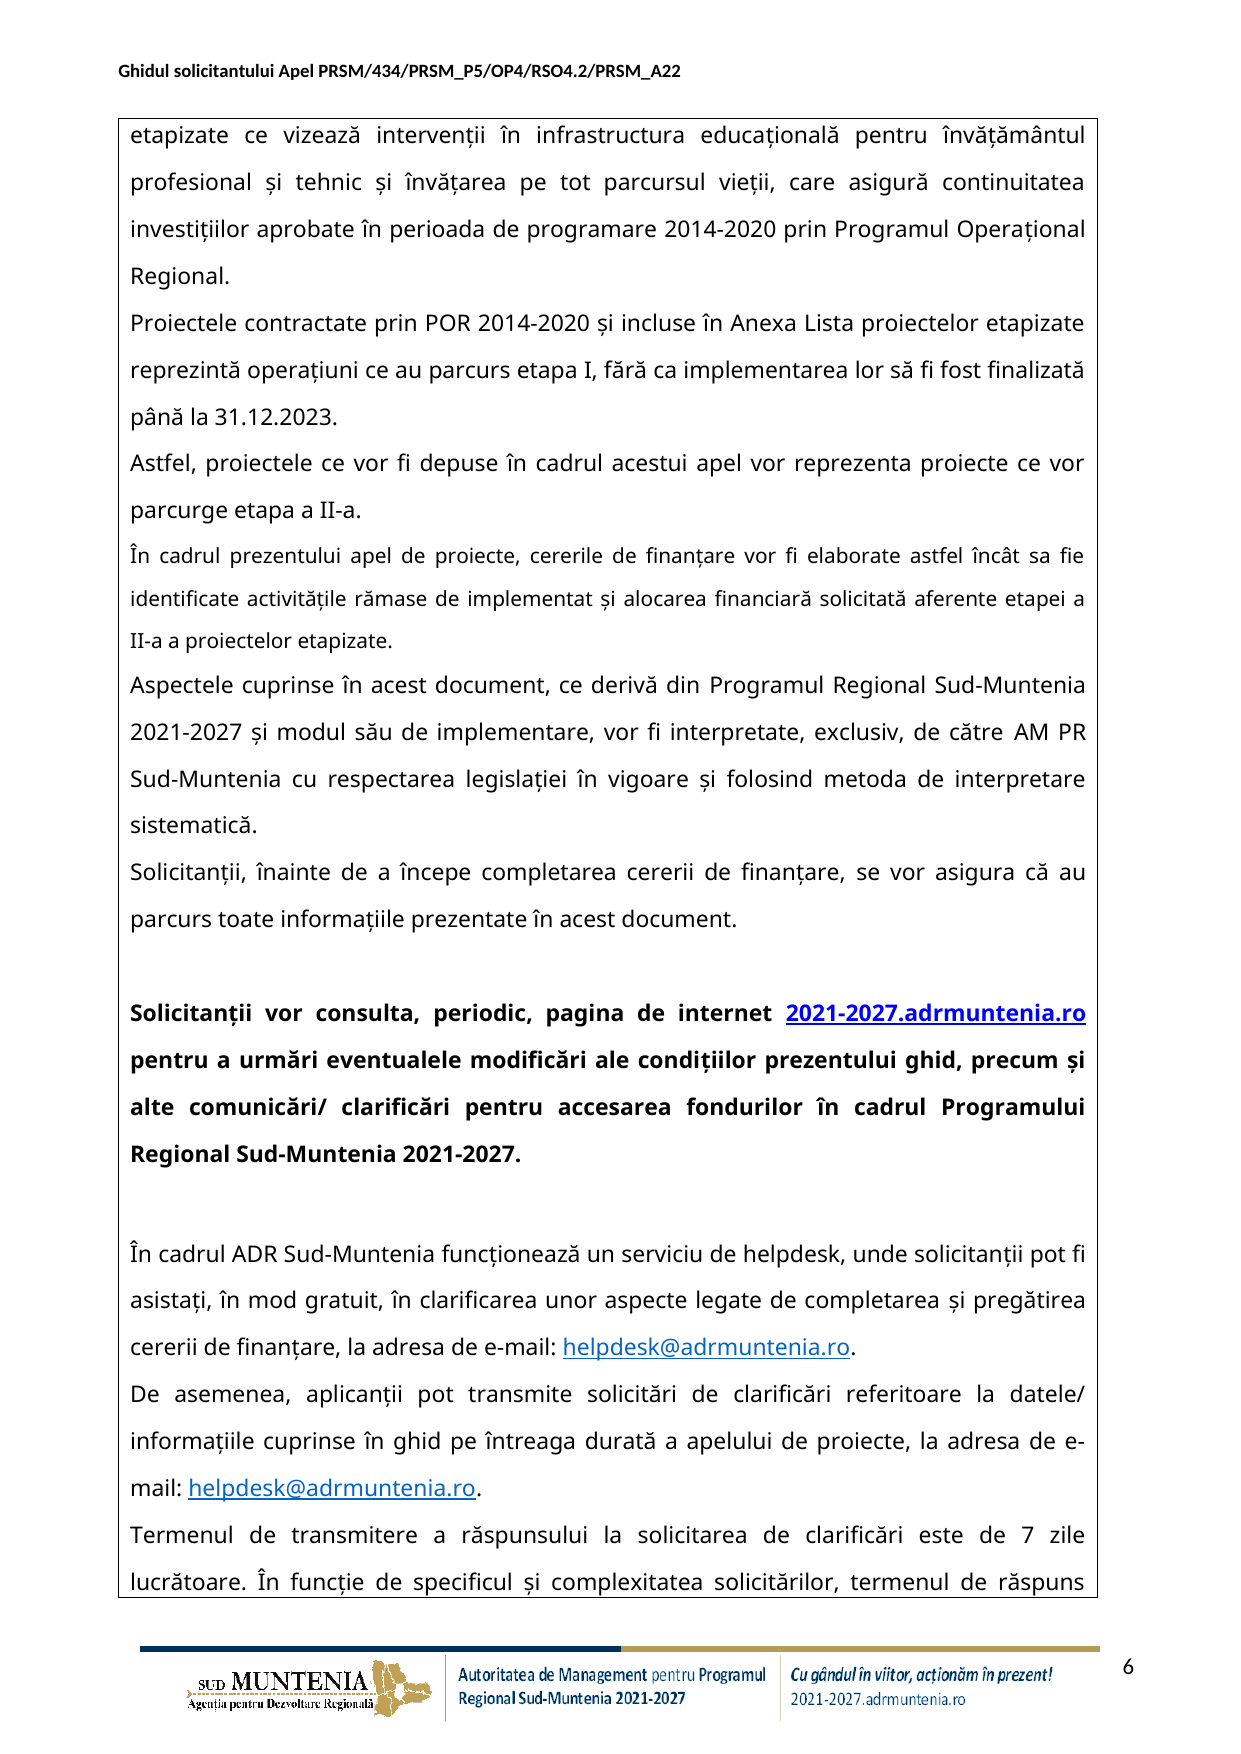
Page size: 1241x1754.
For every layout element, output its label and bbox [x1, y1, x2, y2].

table_header [119, 119, 1097, 1597]
picture [140, 1646, 1100, 1721]
